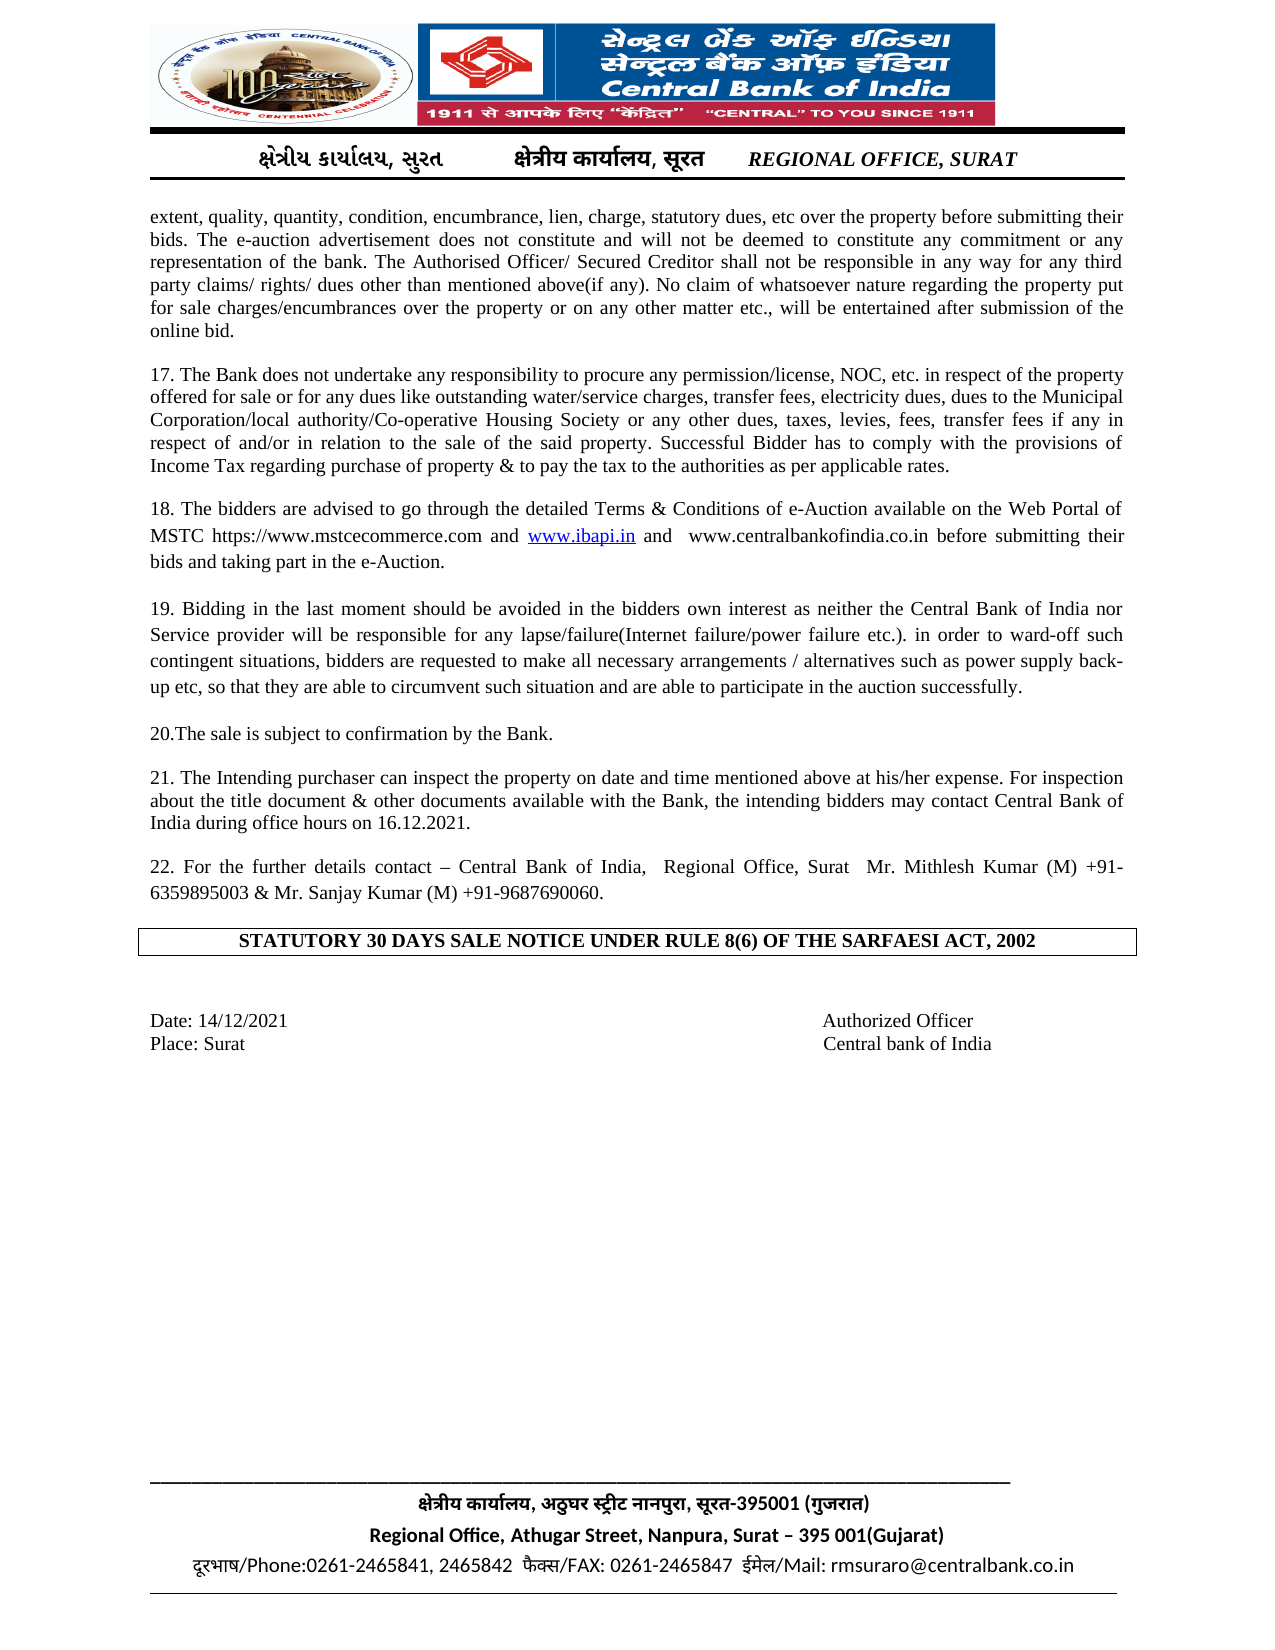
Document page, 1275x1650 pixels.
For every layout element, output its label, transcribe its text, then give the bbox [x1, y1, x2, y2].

text 21. The Intending purchaser can inspect the property on date and time mentioned above at his/her expense. For inspection about the title document & other documents available with the Bank, the intending bidders may contact Central Bank of India during office hours on 16.12.2021. [150, 766, 1125, 834]
text 18. The bidders are advised to go through the detailed Terms & Conditions of e-Auction available on the Web Portal of MSTC https://www.mstcecommerce.com and www.ibapi.in and www.centralbankofindia.co.in before submitting their bids and taking part in the e-Auction. [150, 497, 1125, 572]
table_header STATUTORY 30 DAYS SALE NOTICE UNDER RULE 8(6) OF THE SARFAESI ACT, 2002 [139, 929, 1136, 955]
text 17. The Bank does not undertake any responsibility to procure any permission/license, NOC, etc. in respect of the property offered for sale or for any dues like outstanding water/service charges, transfer fees, electricity dues, dues to the Municipal Corporation/local authority/Co-operative Housing Society or any other dues, taxes, levies, fees, transfer fees if any in respect of and/or in relation to the sale of the said property. Successful Bidder has to comply with the provisions of Income Tax regarding purchase of property & to pay the tax to the authorities as per applicable rates. [150, 362, 1125, 477]
text Place: Surat Central bank of India [150, 1032, 1125, 1055]
text 20.The sale is subject to confirmation by the Bank. [150, 722, 1125, 745]
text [150, 205, 1125, 342]
text 22. For the further details contact – Central Bank of India, Regional Office, Surat Mr. Mithlesh Kumar (M) +91-6359895003 & Mr. Sanjay Kumar (M) +91-9687690060. [150, 855, 1125, 904]
text Date: 14/12/2021 Authorized Officer [150, 1009, 1125, 1032]
text 19. Bidding in the last moment should be avoided in the bidders own interest as neither the Central Bank of India nor Service provider will be responsible for any lapse/failure(Internet failure/power failure etc.). in order to ward-off such contingent situations, bidders are requested to make all necessary arrangements / alternatives such as power supply back-up etc, so that they are able to circumvent such situation and are able to participate in the auction successfully. [150, 597, 1125, 698]
picture [150, 23, 996, 126]
